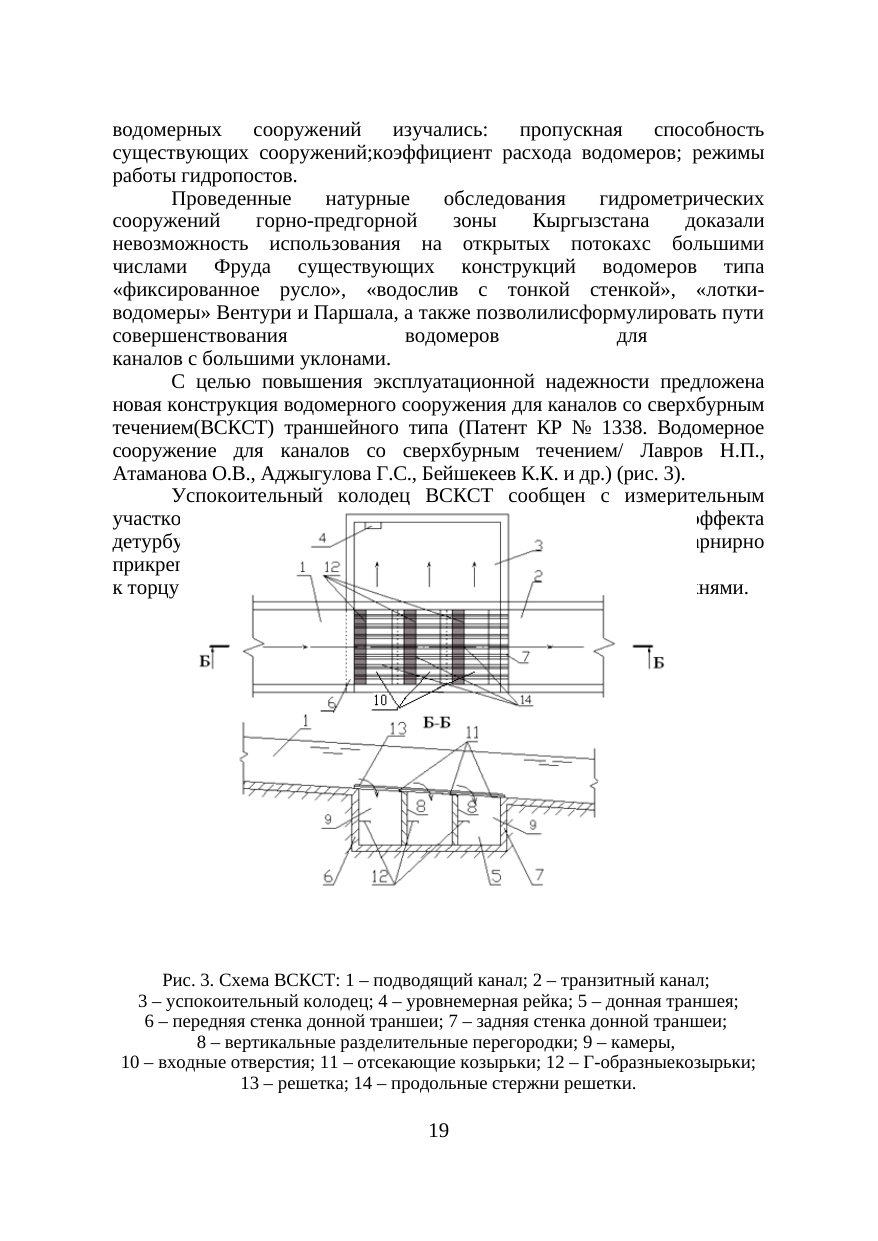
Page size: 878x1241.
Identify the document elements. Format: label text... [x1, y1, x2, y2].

picture [180, 505, 697, 896]
text С целью повышения эксплуатационной надежности предложена новая конструкция водомерного сооружения для каналов со сверхбурным течением(ВСКСТ) траншейного типа (Патент КР № 1338. Водомерное сооружение для каналов со сверхбурным течением/ Лавров Н.П., Атаманова О.В., Аджыгулова Г.С., Бейшекеев К.К. и др.) (рис. 3). [112, 370, 765, 484]
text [112, 118, 765, 187]
text Рис. 3. Схема ВСКСТ: 1 – подводящий канал; 2 – транзитный канал; 3 – успокоительный колодец; 4 – уровнемерная рейка; 5 – донная траншея; 6 – передняя стенка донной траншеи; 7 – задняя стенка донной траншеи; 8 – вертикальные разделительные перегородки; 9 – камеры, 10 – входные отверстия; 11 – отсекающие козырьки; 12 – Г-образныекозырьки; 13 – решетка; 14 – продольные стержни решетки. [112, 970, 765, 1093]
text Успокоительный колодец ВСКСТ сообщен с измерительным участком канала донной траншеей.Для обеспечения эффекта детурбулизации потока донная траншея покрыта шарнирно прикрепленной к торцу верхней передней стенки решеткой с продольными стержнями. [112, 484, 765, 599]
text Проведенные натурные обследования гидрометрических сооружений горно-предгорной зоны Кыргызстана доказали невозможность использования на открытых потокахс большими числами Фруда существующих конструкций водомеров типа «фиксированное русло», «водослив с тонкой стенкой», «лотки-водомеры» Вентури и Паршала, а также позволилисформулировать пути совершенствования водомеров для каналов с большими уклонами. [112, 187, 765, 370]
